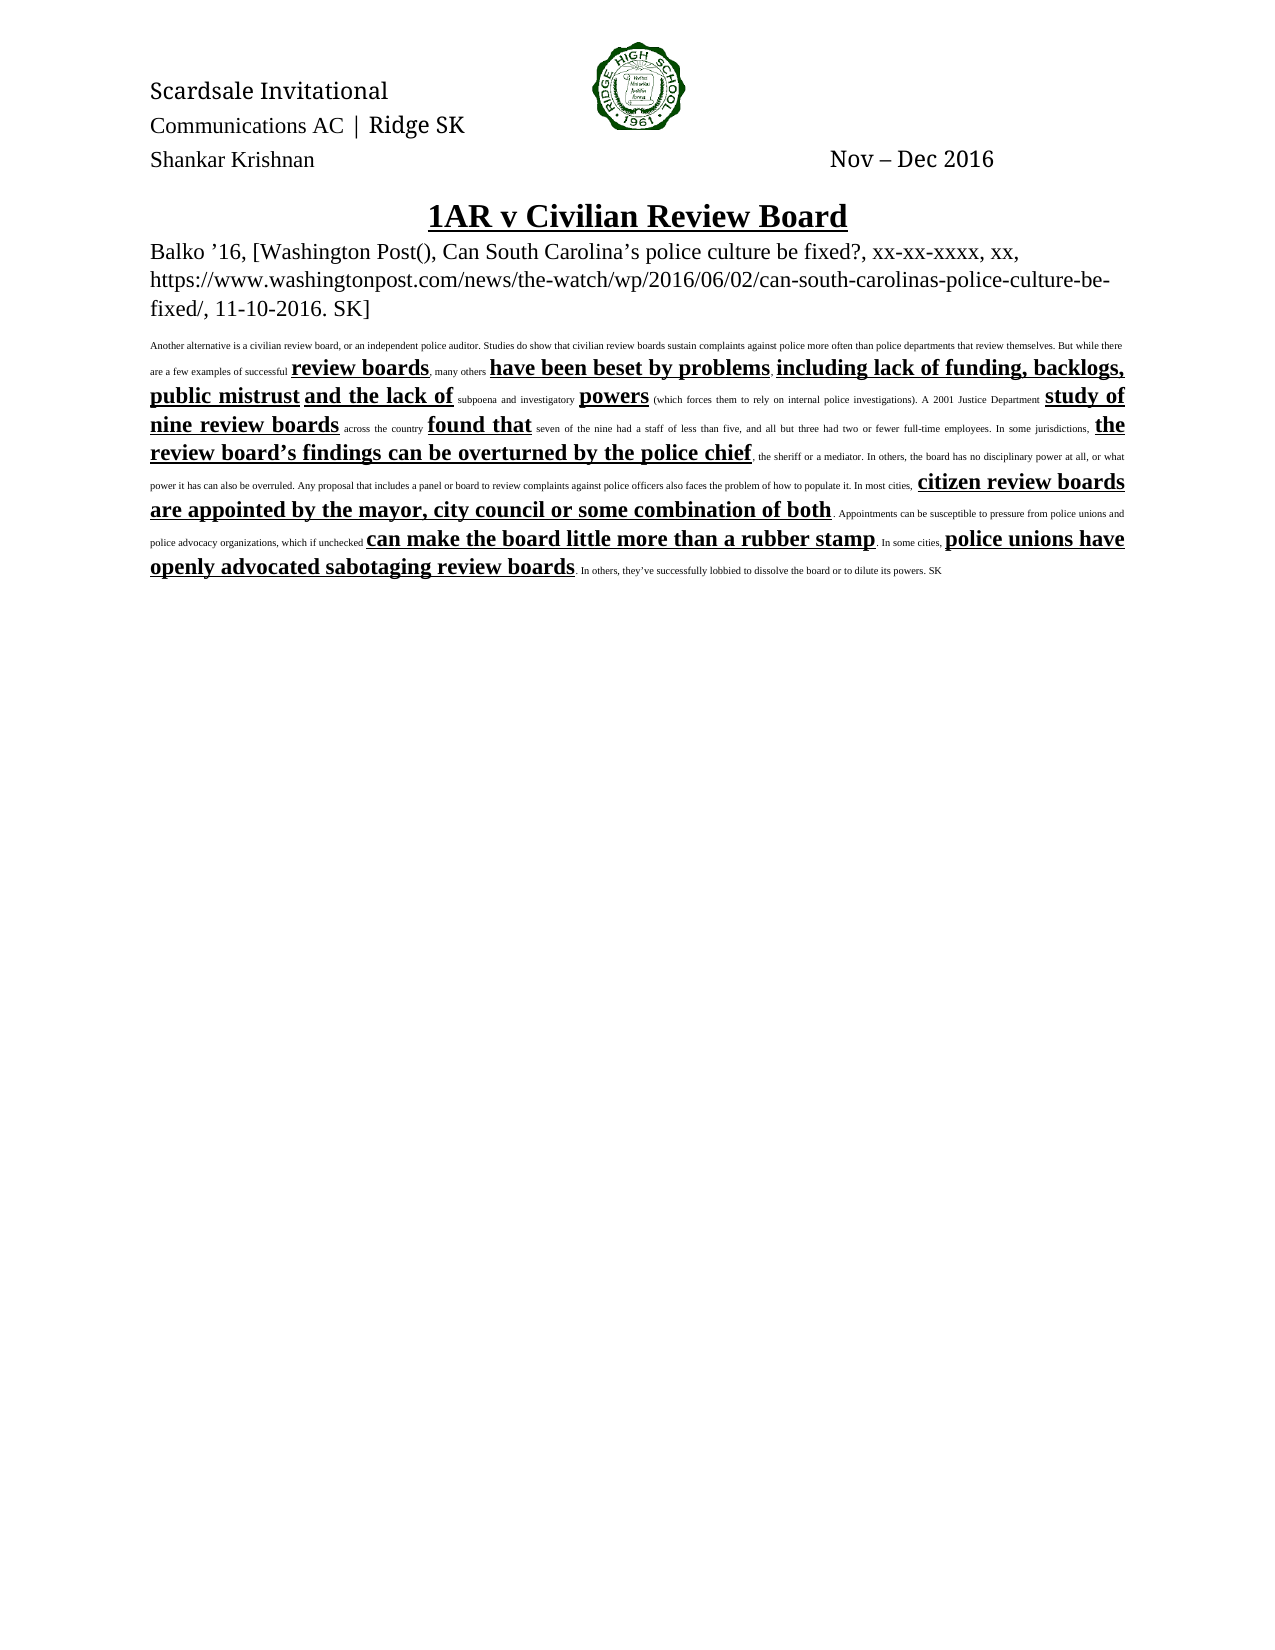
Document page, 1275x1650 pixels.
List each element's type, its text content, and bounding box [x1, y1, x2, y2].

text Another alternative is a civilian review board, or an independent police auditor. Studies do show that civilian review boards sustain complaints against police more often than police departments that review themselves. But while there are a few examples of successful review boards, many others have been beset by problems, including lack of funding, backlogs, public mistrust and the lack of subpoena and investigatory powers (which forces them to rely on internal police investigations). A 2001 Justice Department study of nine review boards across the country found that seven of the nine had a staff of less than five, and all but three had two or fewer full-time employees. In some jurisdictions, the review board’s findings can be overturned by the police chief, the sheriff or a mediator. In others, the board has no disciplinary power at all, or what power it has can also be overruled. Any proposal that includes a panel or board to review complaints against police officers also faces the problem of how to populate it. In most cities, citizen review boards are appointed by the mayor, city council or some combination of both. Appointments can be susceptible to pressure from police unions and police advocacy organizations, which if unchecked can make the board little more than a rubber stamp. In some cities, police unions have openly advocated sabotaging review boards. In others, they’ve successfully lobbied to dissolve the board or to dilute its powers. SK [150, 340, 1125, 579]
text Balko ’16, [Washington Post(), Can South Carolina’s police culture be fixed?, xx-xx-xxxx, xx, https://www.washingtonpost.com/news/the-watch/wp/2016/06/02/can-south-carolinas-police-culture-be-fixed/, 11-10-2016. SK] [150, 238, 1125, 321]
picture [578, 42, 697, 130]
subtitle 1AR v Civilian Review Board [150, 197, 1125, 235]
